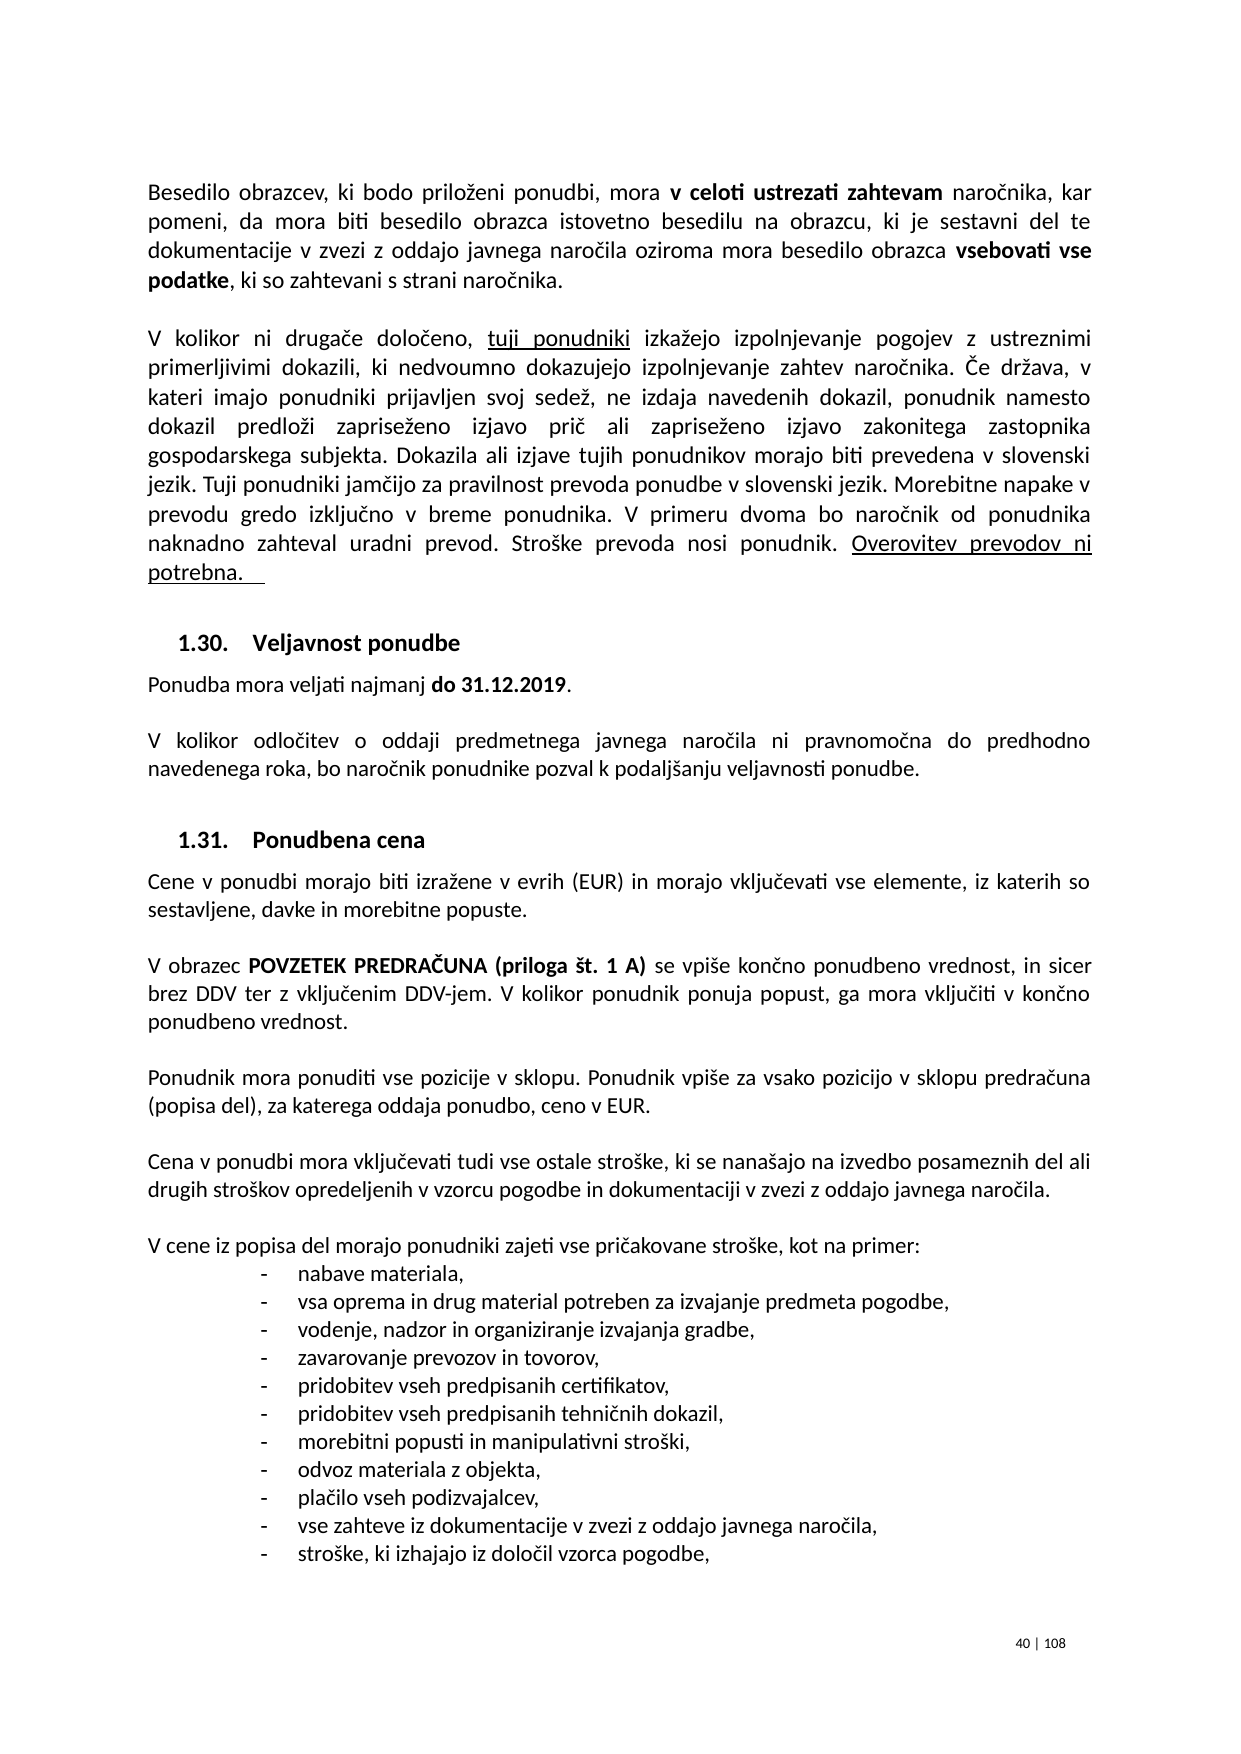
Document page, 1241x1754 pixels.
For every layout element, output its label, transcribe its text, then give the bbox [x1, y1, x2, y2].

text V kolikor odločitev o oddaji predmetnega javnega naročila ni pravnomočna do predhodno navedenega roka, bo naročnik ponudnike pozval k podaljšanju veljavnosti ponudbe. [148, 726, 1092, 782]
text Cene v ponudbi morajo biti izražene v evrih (EUR) in morajo vključevati vse elemente, iz katerih so sestavljene, davke in morebitne popuste. [148, 867, 1093, 923]
text V kolikor ni drugače določeno, tuji ponudniki izkažejo izpolnjevanje pogojev z ustreznimi primerljivimi dokazili, ki nedvoumno dokazujejo izpolnjevanje zahtev naročnika. Če država, v kateri imajo ponudniki prijavljen svoj sedež, ne izdaja navedenih dokazil, ponudnik namesto dokazil predloži zapriseženo izjavo prič ali zapriseženo izjavo zakonitega zastopnika gospodarskega subjekta. Dokazila ali izjave tujih ponudnikov morajo biti prevedena v slovenski jezik. Tuji ponudniki jamčijo za pravilnost prevoda ponudbe v slovenski jezik. Morebitne napake v prevodu gredo izključno v breme ponudnika. V primeru dvoma bo naročnik od ponudnika naknadno zahteval uradni prevod. Stroške prevoda nosi ponudnik. Overovitev prevodov ni potrebna. [148, 323, 1092, 587]
list vsa oprema in drug material potreben za izvajanje predmeta pogodbe, [260, 1287, 1093, 1315]
list plačilo vseh podizvajalcev, [260, 1483, 1093, 1512]
list nabave materiala, [260, 1259, 1093, 1287]
text V cene iz popisa del morajo ponudniki zajeti vse pričakovane stroške, kot na primer: [148, 1231, 1093, 1259]
list pridobitev vseh predpisanih tehničnih dokazil, [260, 1399, 1093, 1427]
text Cena v ponudbi mora vključevati tudi vse ostale stroške, ki se nanašajo na izvedbo posameznih del ali drugih stroškov opredeljenih v vzorcu pogodbe in dokumentaciji v zvezi z oddajo javnega naročila. [148, 1147, 1093, 1203]
text Ponudba mora veljati najmanj do . [148, 670, 1092, 698]
list morebitni popusti in manipulativni stroški, [260, 1427, 1093, 1456]
list vodenje, nadzor in organiziranje izvajanja gradbe, [260, 1315, 1093, 1343]
text Besedilo obrazcev, ki bodo priloženi ponudbi, mora v celoti ustrezati zahtevam naročnika, kar pomeni, da mora biti besedilo obrazca istovetno besedilu na obrazcu, ki je sestavni del te dokumentacije v zvezi z oddajo javnega naročila oziroma mora besedilo obrazca vsebovati vse podatke, ki so zahtevani s strani naročnika. [148, 177, 1092, 294]
text V obrazec POVZETEK PREDRAČUNA (priloga št. 1 A) se vpiše končno ponudbeno vrednost, in sicer brez DDV ter z vključenim DDV-jem. V kolikor ponudnik ponuja popust, ga mora vključiti v končno ponudbeno vrednost. [148, 951, 1093, 1035]
list stroške, ki izhajajo iz določil vzorca pogodbe, [260, 1539, 1093, 1568]
list zavarovanje prevozov in tovorov, [260, 1343, 1093, 1371]
list vse zahteve iz dokumentacije v zvezi z oddajo javnega naročila, [260, 1512, 1093, 1539]
subtitle Veljavnost ponudbe [177, 627, 1093, 658]
list pridobitev vseh predpisanih certifikatov, [260, 1371, 1093, 1399]
list odvoz materiala z objekta, [260, 1456, 1093, 1483]
subtitle Ponudbena cena [177, 824, 1093, 854]
text Ponudnik mora ponuditi vse pozicije v sklopu. Ponudnik vpiše za vsako pozicijo v sklopu predračuna (popisa del), za katerega oddaja ponudbo, ceno v EUR. [148, 1063, 1093, 1119]
